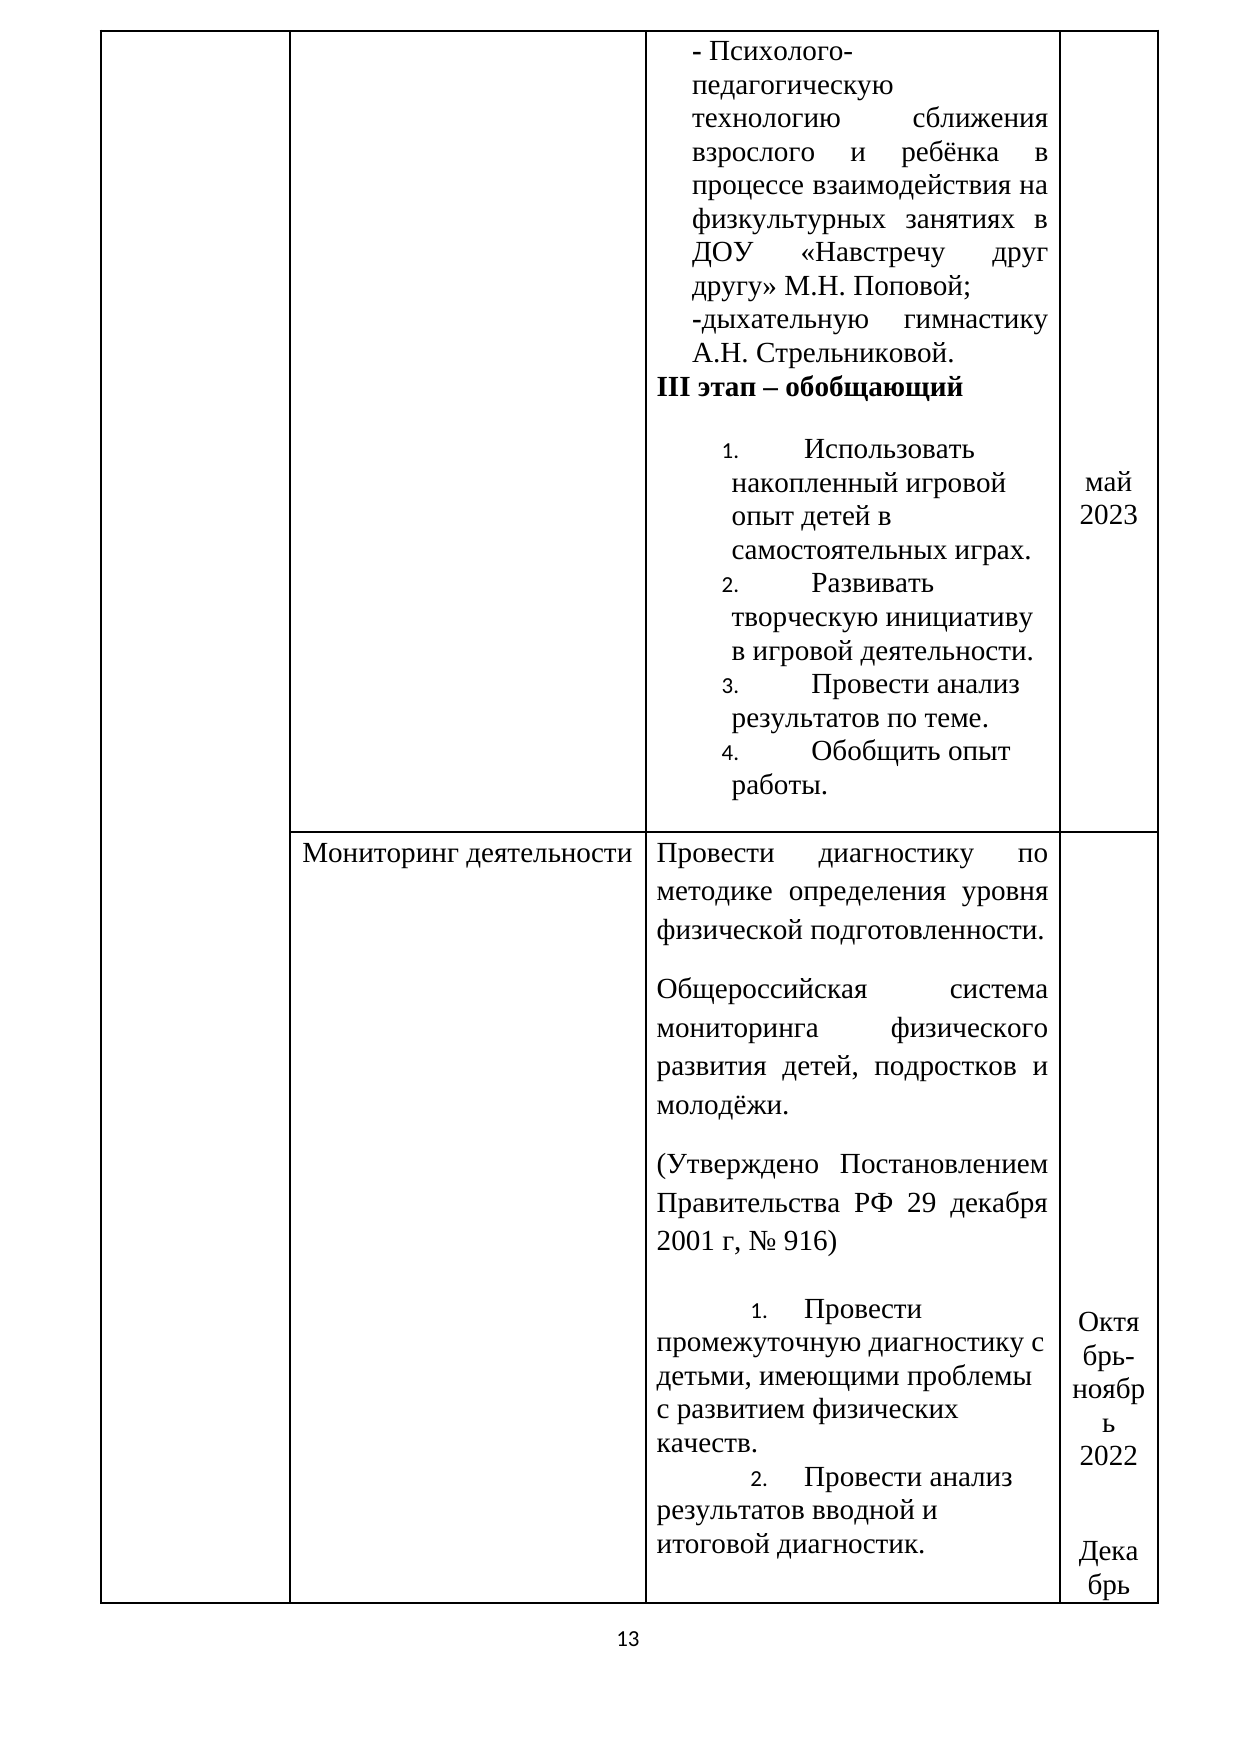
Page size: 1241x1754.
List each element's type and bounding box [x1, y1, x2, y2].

table_cell [647, 32, 1059, 831]
table_cell [291, 833, 645, 1602]
table_cell [647, 833, 1059, 1602]
table_cell [1061, 32, 1157, 831]
table_cell [291, 32, 645, 831]
table_cell [1061, 833, 1157, 1602]
